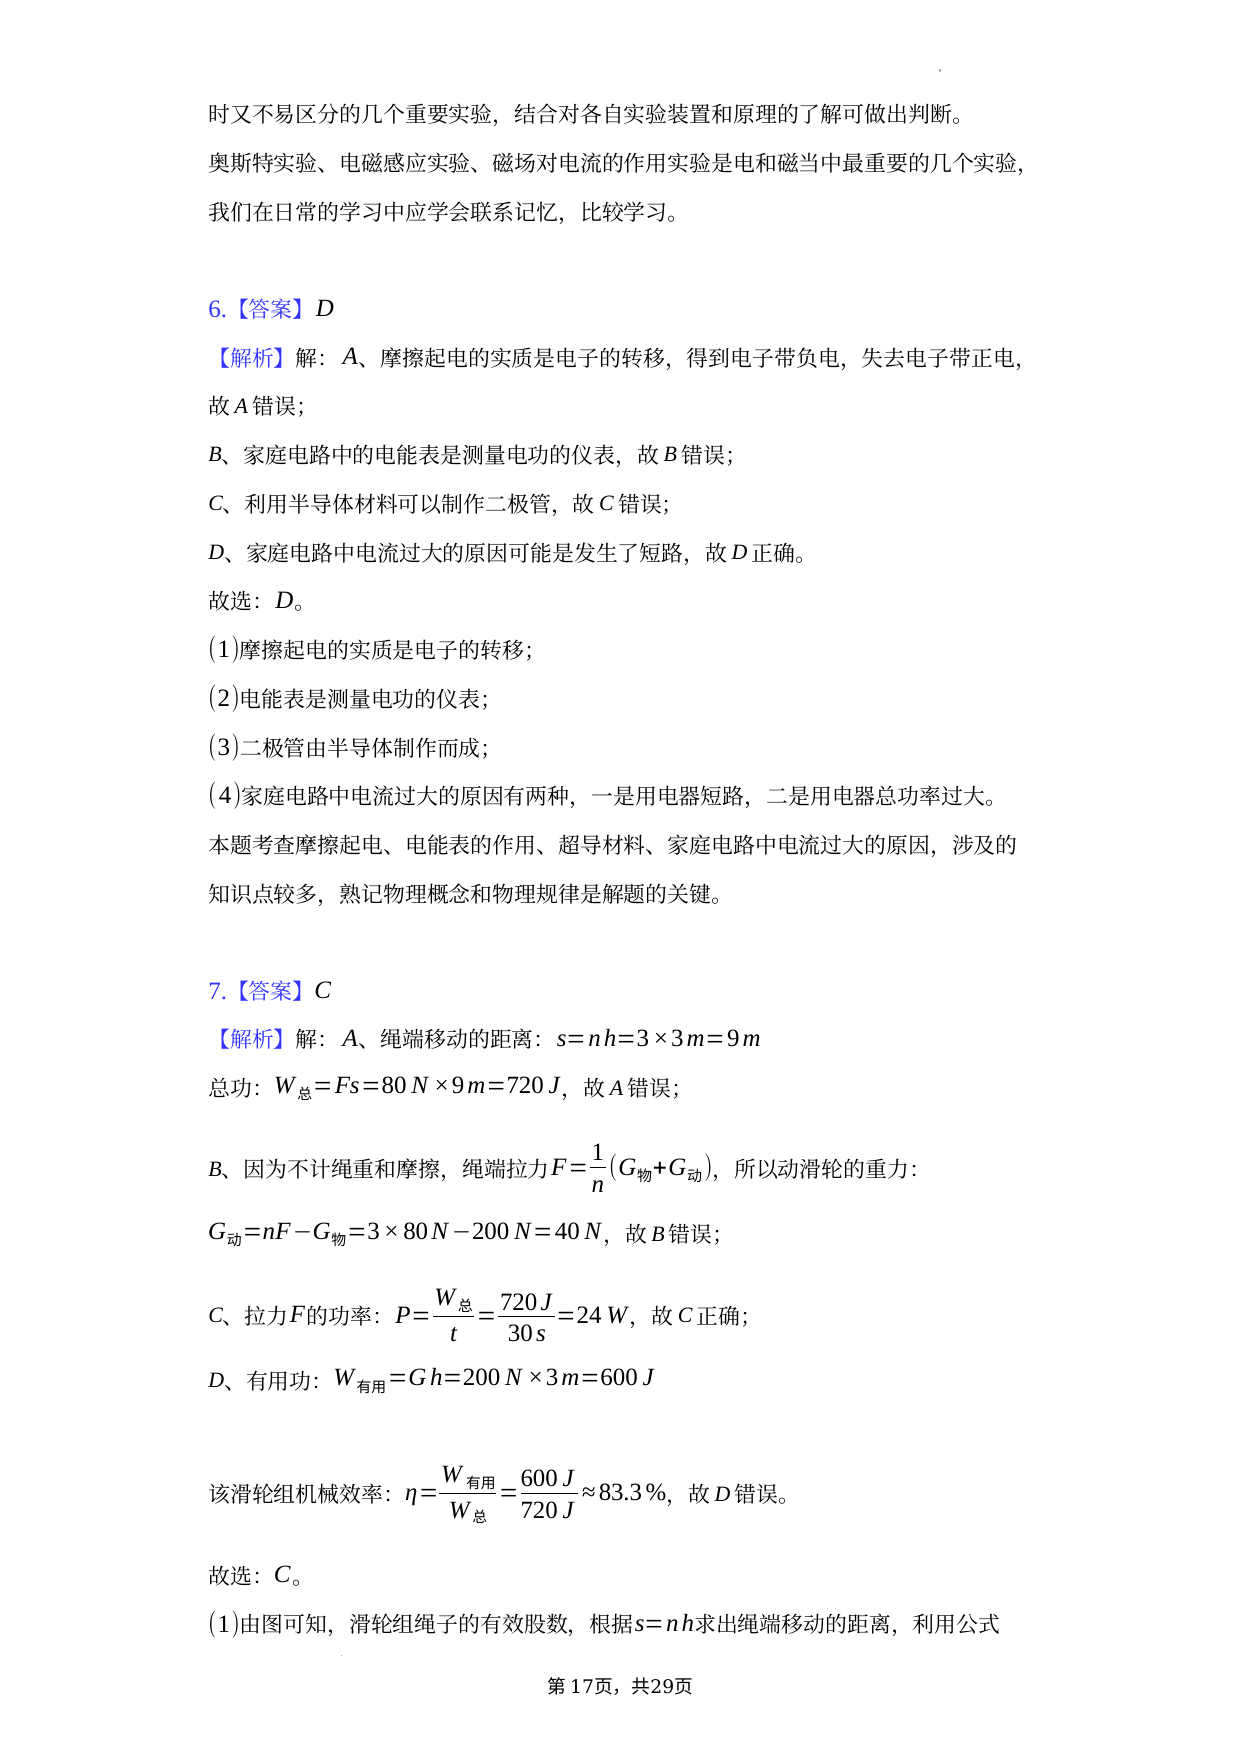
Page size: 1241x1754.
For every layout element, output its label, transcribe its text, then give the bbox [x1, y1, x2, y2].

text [208, 1022, 1032, 1640]
text 7.【答案】 [208, 974, 1032, 1006]
text 6.【答案】 [208, 292, 1032, 324]
text 【解析】解：、摩擦起电的实质是电子的转移，得到电子带负电，失去电子带正电，故A错误； B、家庭电路中的电能表是测量电功的仪表，故B错误； C、利用半导体材料可以制作二极管，故C错误； D、家庭电路中电流过大的原因可能是发生了短路，故D正确。 故选：。 摩擦起电的实质是电子的转移； 电能表是测量电功的仪表； 二极管由半导体制作而成； 家庭电路中电流过大的原因有两种，一是用电器短路，二是用电器总功率过大。 本题考查摩擦起电、电能表的作用、超导材料、家庭电路中电流过大的原因，涉及的知识点较多，熟记物理概念和物理规律是解题的关键。 [208, 340, 1032, 958]
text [208, 97, 1032, 276]
